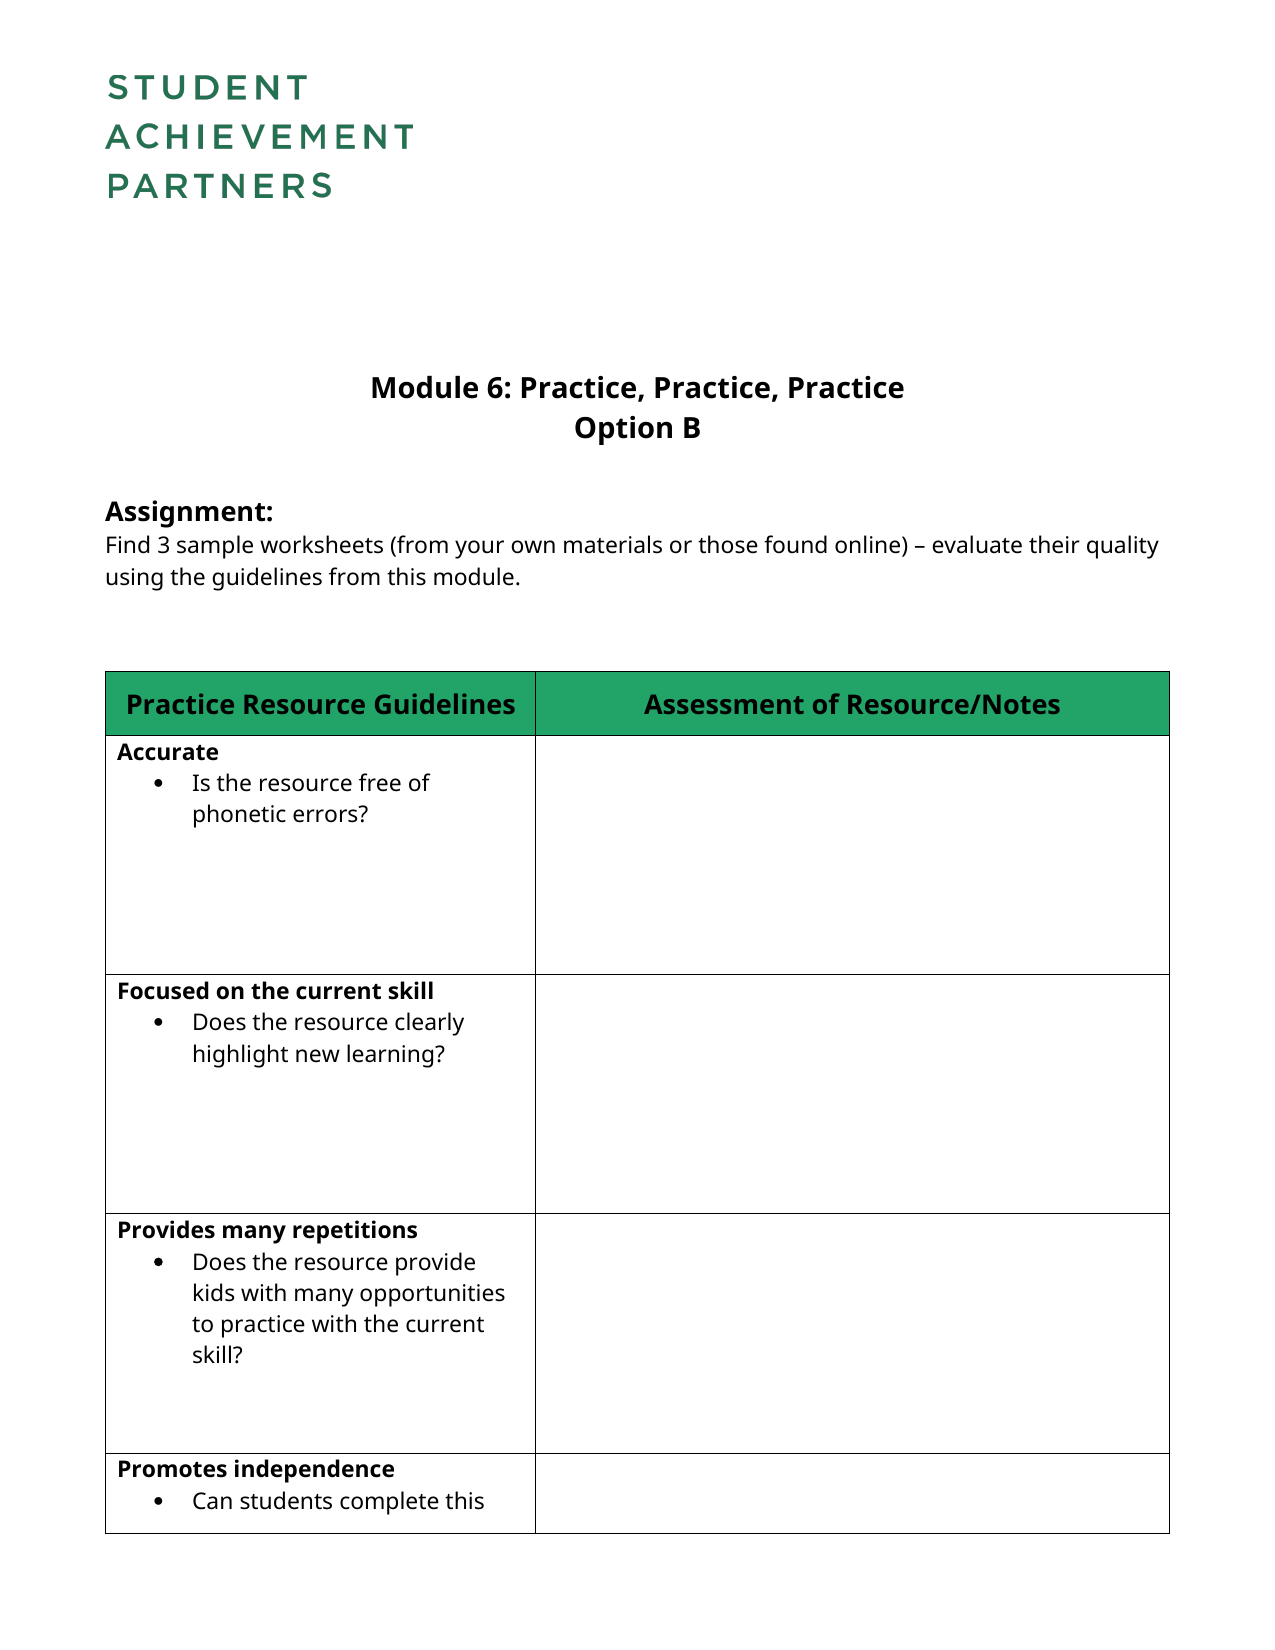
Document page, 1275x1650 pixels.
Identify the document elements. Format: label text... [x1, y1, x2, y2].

table_header Assessment of Resource/Notes [536, 672, 1169, 735]
text Find 3 sample worksheets (from your own materials or those found online) – evaluate their quality using the guidelines from this module. [105, 529, 1170, 592]
table_cell Accurate Is the resource free of phonetic errors? [106, 736, 535, 974]
table_cell [536, 1214, 1169, 1452]
table_cell [536, 1454, 1169, 1533]
text Option B [105, 407, 1170, 447]
table_header Practice Resource Guidelines [106, 672, 535, 735]
table_cell [536, 975, 1169, 1213]
table_cell [536, 736, 1169, 974]
table_cell Provides many repetitions Does the resource provide kids with many opportunities to practice with the current skill? [106, 1214, 535, 1452]
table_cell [106, 1454, 535, 1533]
text Module 6: Practice, Practice, Practice [105, 368, 1170, 407]
text Assignment: [105, 492, 1170, 529]
table_cell Focused on the current skill Does the resource clearly highlight new learning? [106, 975, 535, 1213]
